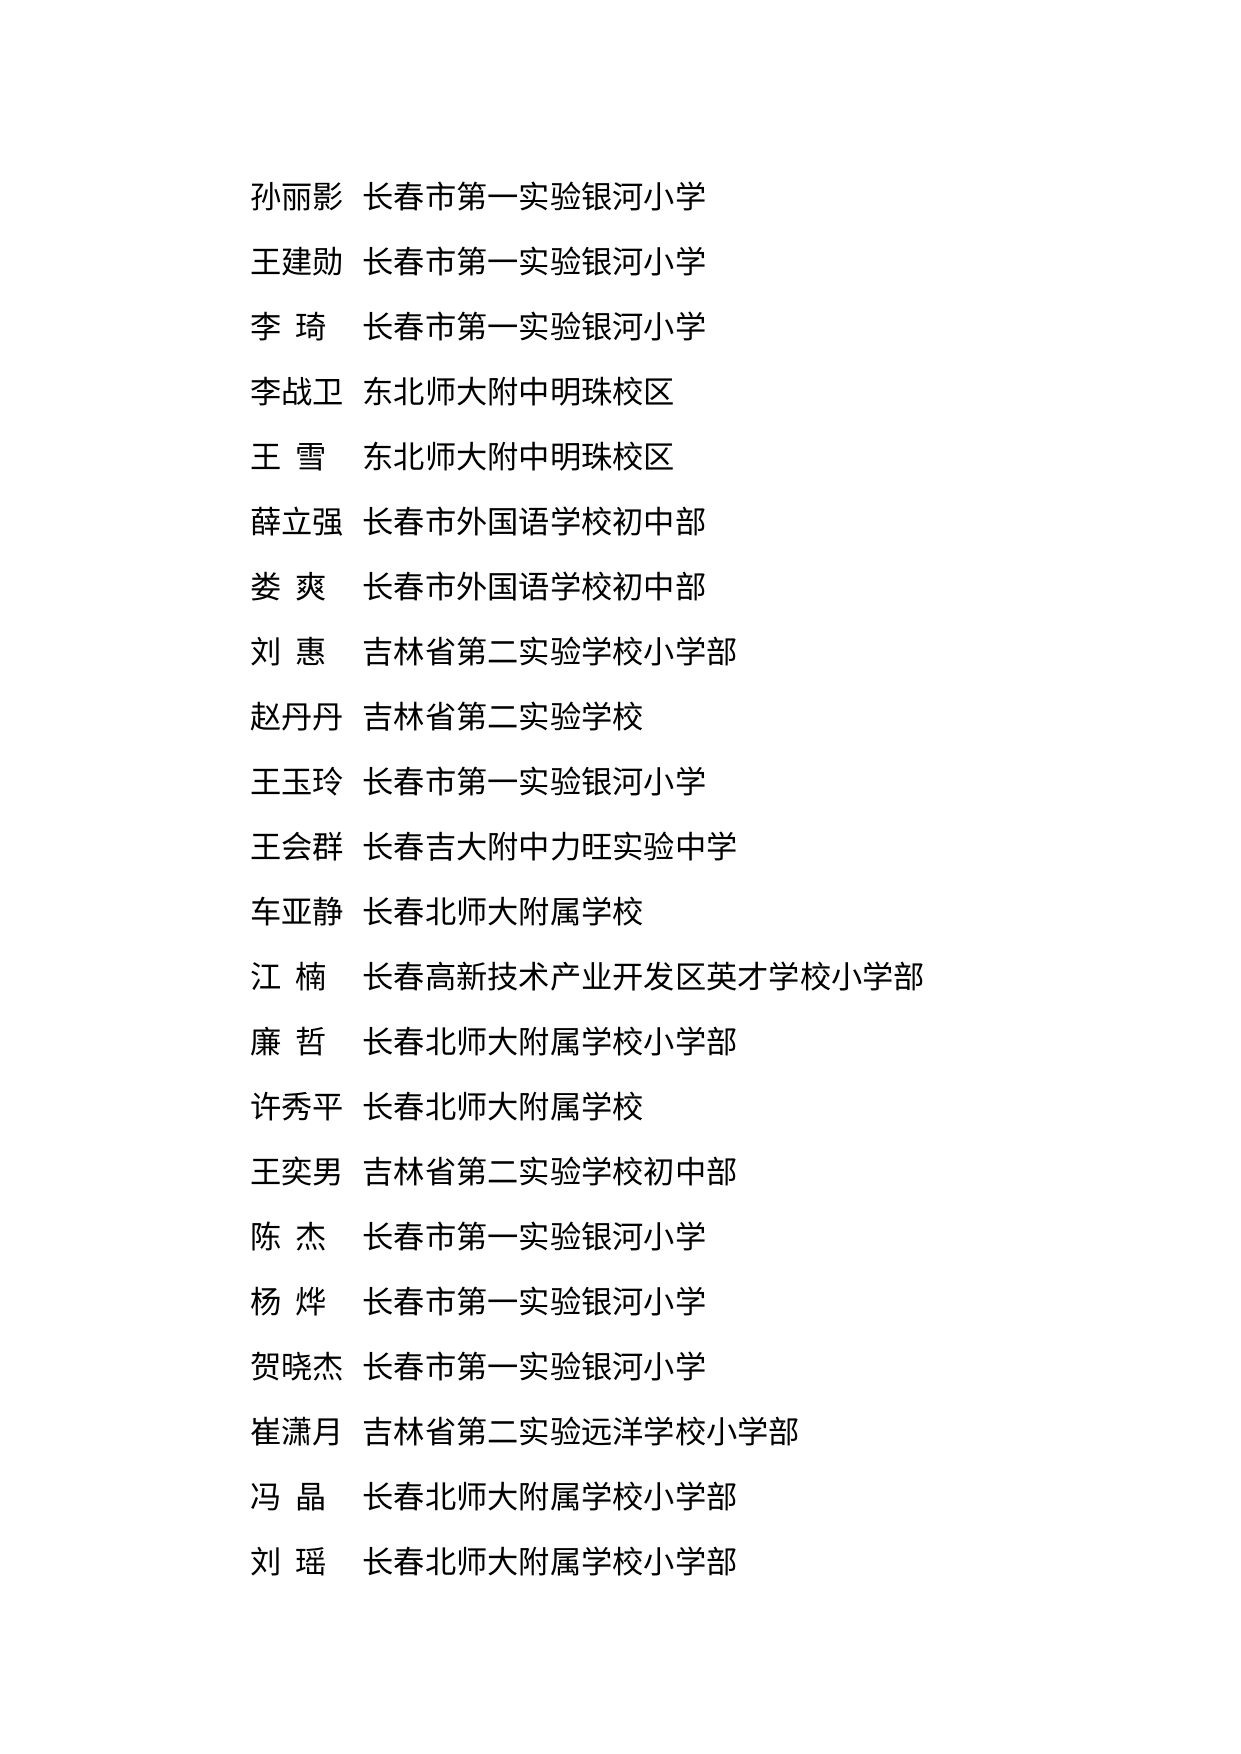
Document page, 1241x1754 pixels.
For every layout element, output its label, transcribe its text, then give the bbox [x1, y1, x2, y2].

text 李战卫 东北师大附中明珠校区 [187, 357, 1053, 422]
text 廉 哲 长春北师大附属学校小学部 [187, 1007, 1053, 1072]
text 江 楠 长春高新技术产业开发区英才学校小学部 [187, 942, 1053, 1007]
text 薛立强 长春市外国语学校初中部 [187, 487, 1053, 552]
text 贺晓杰 长春市第一实验银河小学 [187, 1332, 1053, 1397]
text 刘 瑶 长春北师大附属学校小学部 [187, 1527, 1053, 1592]
text 冯 晶 长春北师大附属学校小学部 [187, 1462, 1053, 1527]
text 陈 杰 长春市第一实验银河小学 [187, 1202, 1053, 1267]
text 许秀平 长春北师大附属学校 [187, 1072, 1053, 1137]
text 娄 爽 长春市外国语学校初中部 [187, 552, 1053, 617]
text 王 雪 东北师大附中明珠校区 [187, 422, 1053, 487]
text 孙丽影 长春市第一实验银河小学 [187, 162, 1053, 227]
text 刘 惠 吉林省第二实验学校小学部 [187, 617, 1053, 682]
text 杨 烨 长春市第一实验银河小学 [187, 1267, 1053, 1332]
text 崔潇月 吉林省第二实验远洋学校小学部 [187, 1397, 1053, 1462]
text 王奕男 吉林省第二实验学校初中部 [187, 1137, 1053, 1202]
text 车亚静 长春北师大附属学校 [187, 877, 1053, 942]
text 王建勋 长春市第一实验银河小学 [187, 227, 1053, 292]
text 李 琦 长春市第一实验银河小学 [187, 292, 1053, 357]
text 王玉玲 长春市第一实验银河小学 [187, 747, 1053, 812]
text 王会群 长春吉大附中力旺实验中学 [187, 812, 1053, 877]
text 赵丹丹 吉林省第二实验学校 [187, 682, 1053, 747]
